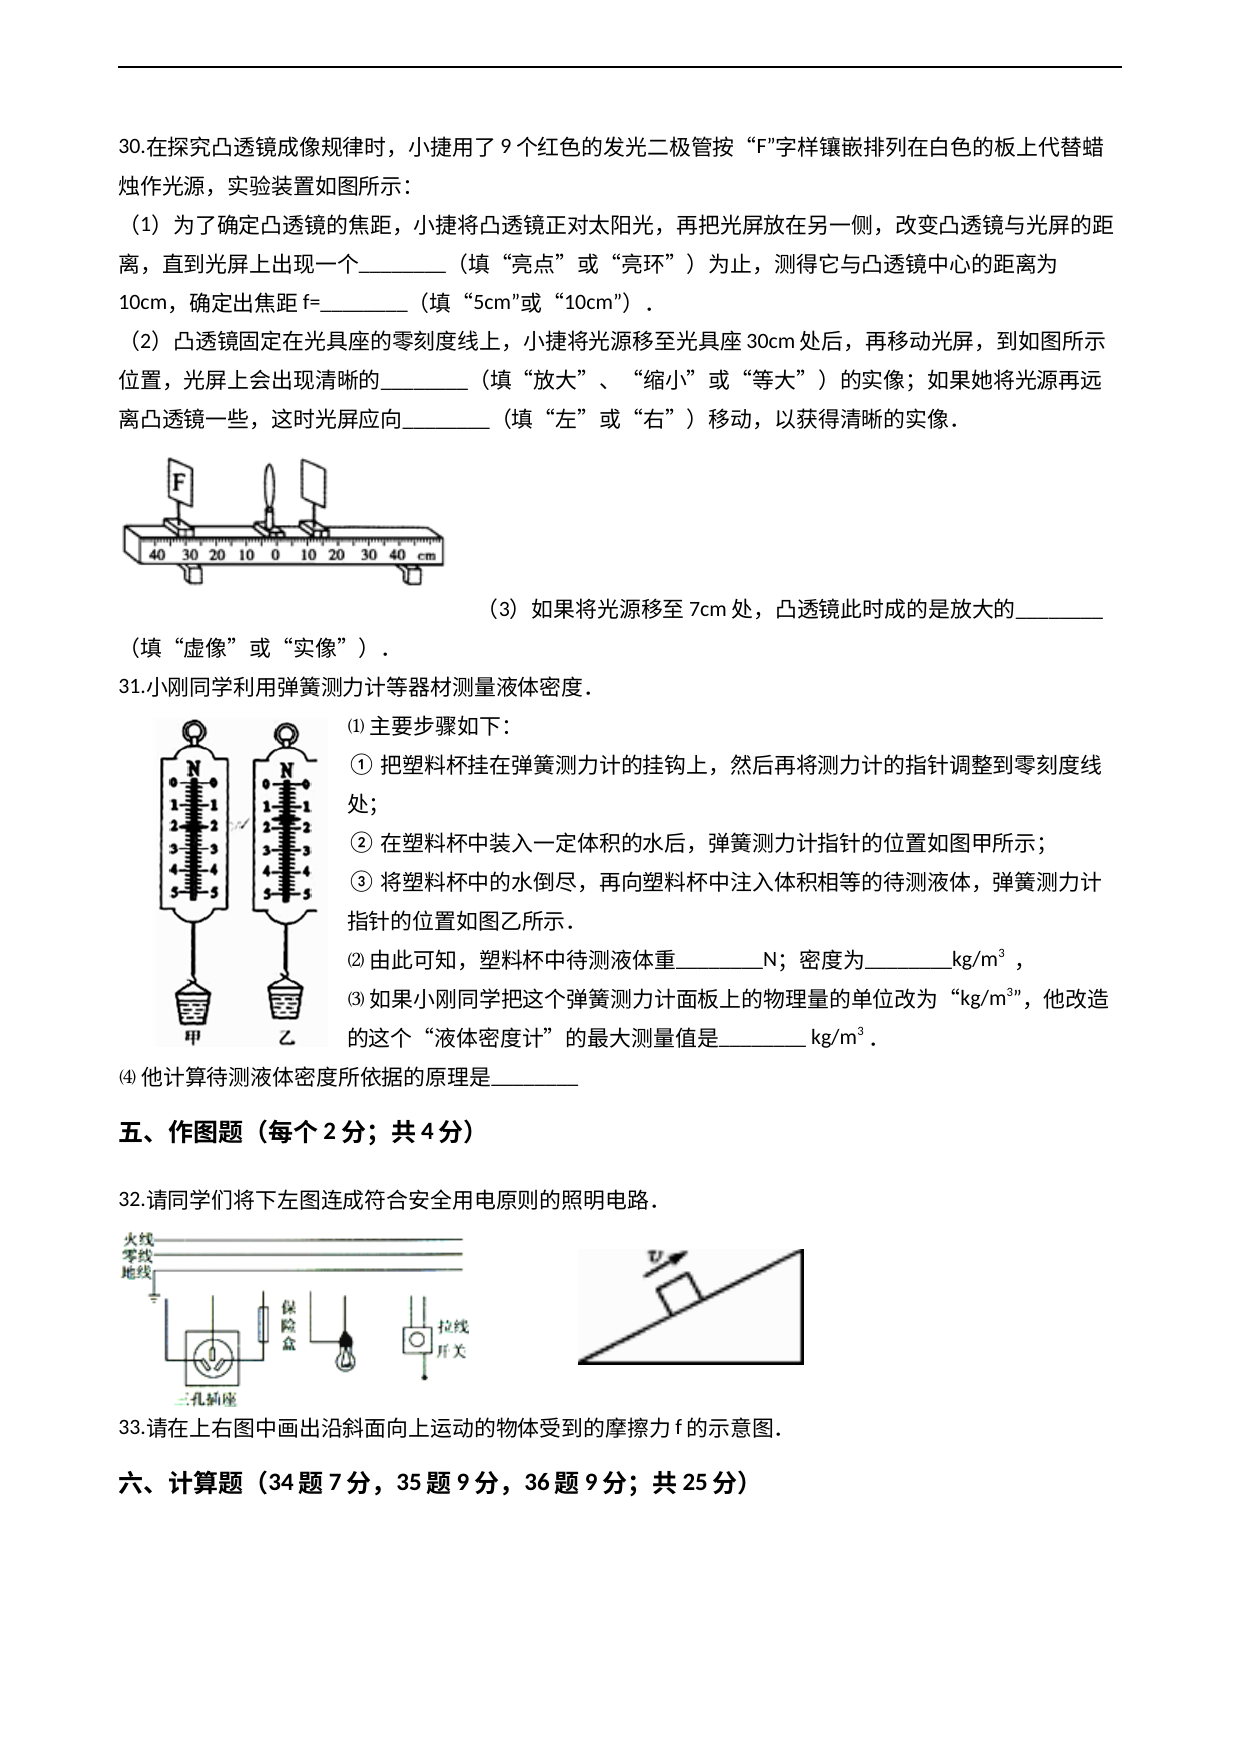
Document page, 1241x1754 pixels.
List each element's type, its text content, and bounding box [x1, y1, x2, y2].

text （1）为了确定凸透镜的焦距，小捷将凸透镜正对太阳光，再把光屏放在另一侧，改变凸透镜与光屏的距离，直到光屏上出现一个________（填“亮点”或“亮环”）为止，测得它与凸透镜中心的距离为10cm，确定出焦距f=________（填“5cm”或“10cm”）． [118, 207, 1122, 318]
text 五、作图题（每个2分；共4分） [118, 1098, 1122, 1163]
text （2）凸透镜固定在光具座的零刻度线上，小捷将光源移至光具座30cm处后，再移动光屏，到如图所示位置，光屏上会出现清晰的________（填“放大”、“缩小”或“等大”）的实像；如果她将光源再远离凸透镜一些，这时光屏应向________（填“左”或“右”）移动，以获得清晰的实像． [118, 324, 1122, 434]
picture [118, 1228, 469, 1407]
picture [153, 717, 328, 1047]
picture [118, 447, 458, 595]
text 32.请同学们将下左图连成符合安全用电原则的照明电路． [118, 1182, 1122, 1215]
text 30.在探究凸透镜成像规律时，小捷用了9个红色的发光二极管按“F”字样镶嵌排列在白色的板上代替蜡烛作光源，实验装置如图所示： [118, 129, 1122, 201]
text （3）如果将光源移至7cm处，凸透镜此时成的是放大的________（填“虚像”或“实像”）． [118, 592, 1122, 663]
text 33.请在上右图中画出沿斜面向上运动的物体受到的摩擦力f的示意图． [118, 1410, 1122, 1443]
text 31.小刚同学利用弹簧测力计等器材测量液体密度． ⑴主要步骤如下： ①把塑料杯挂在弹簧测力计的挂钩上，然后再将测力计的指针调整到零刻度线处； ②在塑料杯中装入一定体积的水后，弹簧测力计指针的位置如图甲所示； ③将塑料杯中的水倒尽，再向塑料杯中注入体积相等的待测液体，弹簧测力计指针的位置如图乙所示． ⑵由此可知，塑料杯中待测液体重________N；密度为________kg/m3 ， ⑶如果小刚同学把这个弹簧测力计面板上的物理量的单位改为“kg/m3”，他改造的这个“液体密度计”的最大测量值是________ kg/m3 ． ⑷他计算待测液体密度所依据的原理是________ [118, 669, 1122, 1092]
picture [578, 1249, 804, 1365]
text 六、计算题（34题7分，35题9分，36题9分；共25分） [118, 1449, 1122, 1514]
